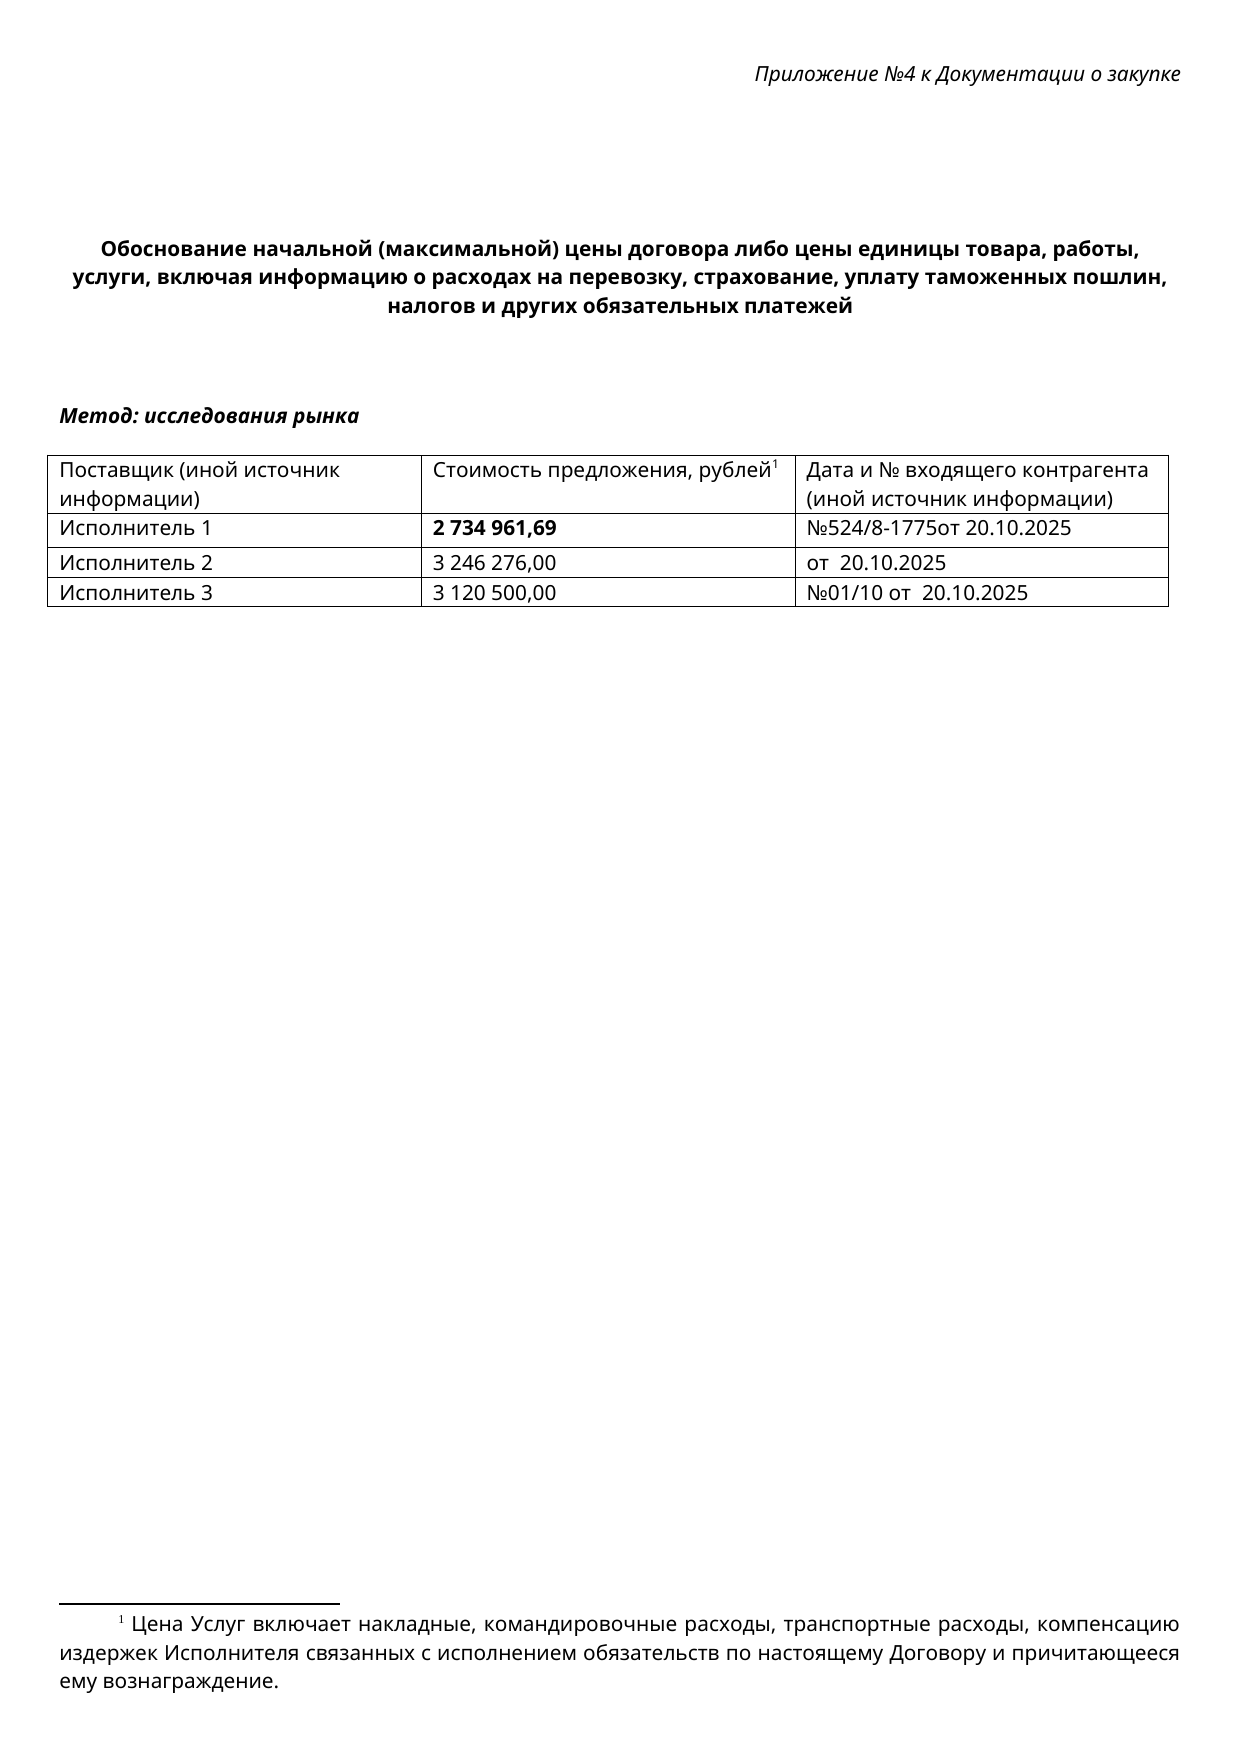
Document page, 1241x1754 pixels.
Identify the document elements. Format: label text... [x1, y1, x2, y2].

table_cell 3 120 500,00 [422, 578, 795, 606]
table_cell №524/8-1775от 20.10.2025 [796, 514, 1168, 547]
text Метод: исследования рынка [59, 401, 1181, 429]
table_cell №01/10 от 20.10.2025 [796, 578, 1168, 606]
table_cell Исполнитель 1 [48, 514, 421, 547]
table_header Дата и № входящего контрагента (иной источник информации) [796, 456, 1168, 512]
table_header Стоимость предложения, рублей [422, 456, 795, 512]
table_cell от 20.10.2025 [796, 548, 1168, 577]
table_header Поставщик (иной источник информации) [48, 456, 421, 512]
list Приложение №4 к Документации о закупке [134, 59, 1181, 87]
table_cell 2 734 961,69 [422, 514, 795, 547]
table_cell Исполнитель 3 [48, 578, 421, 606]
table_cell 3 246 276,00 [422, 548, 795, 577]
table_cell Исполнитель 2 [48, 548, 421, 577]
text Обоснование начальной (максимальной) цены договора либо цены единицы товара, работы, услуги, включая информацию о расходах на перевозку, страхование, уплату таможенных пошлин, налогов и других обязательных платежей [59, 234, 1181, 319]
